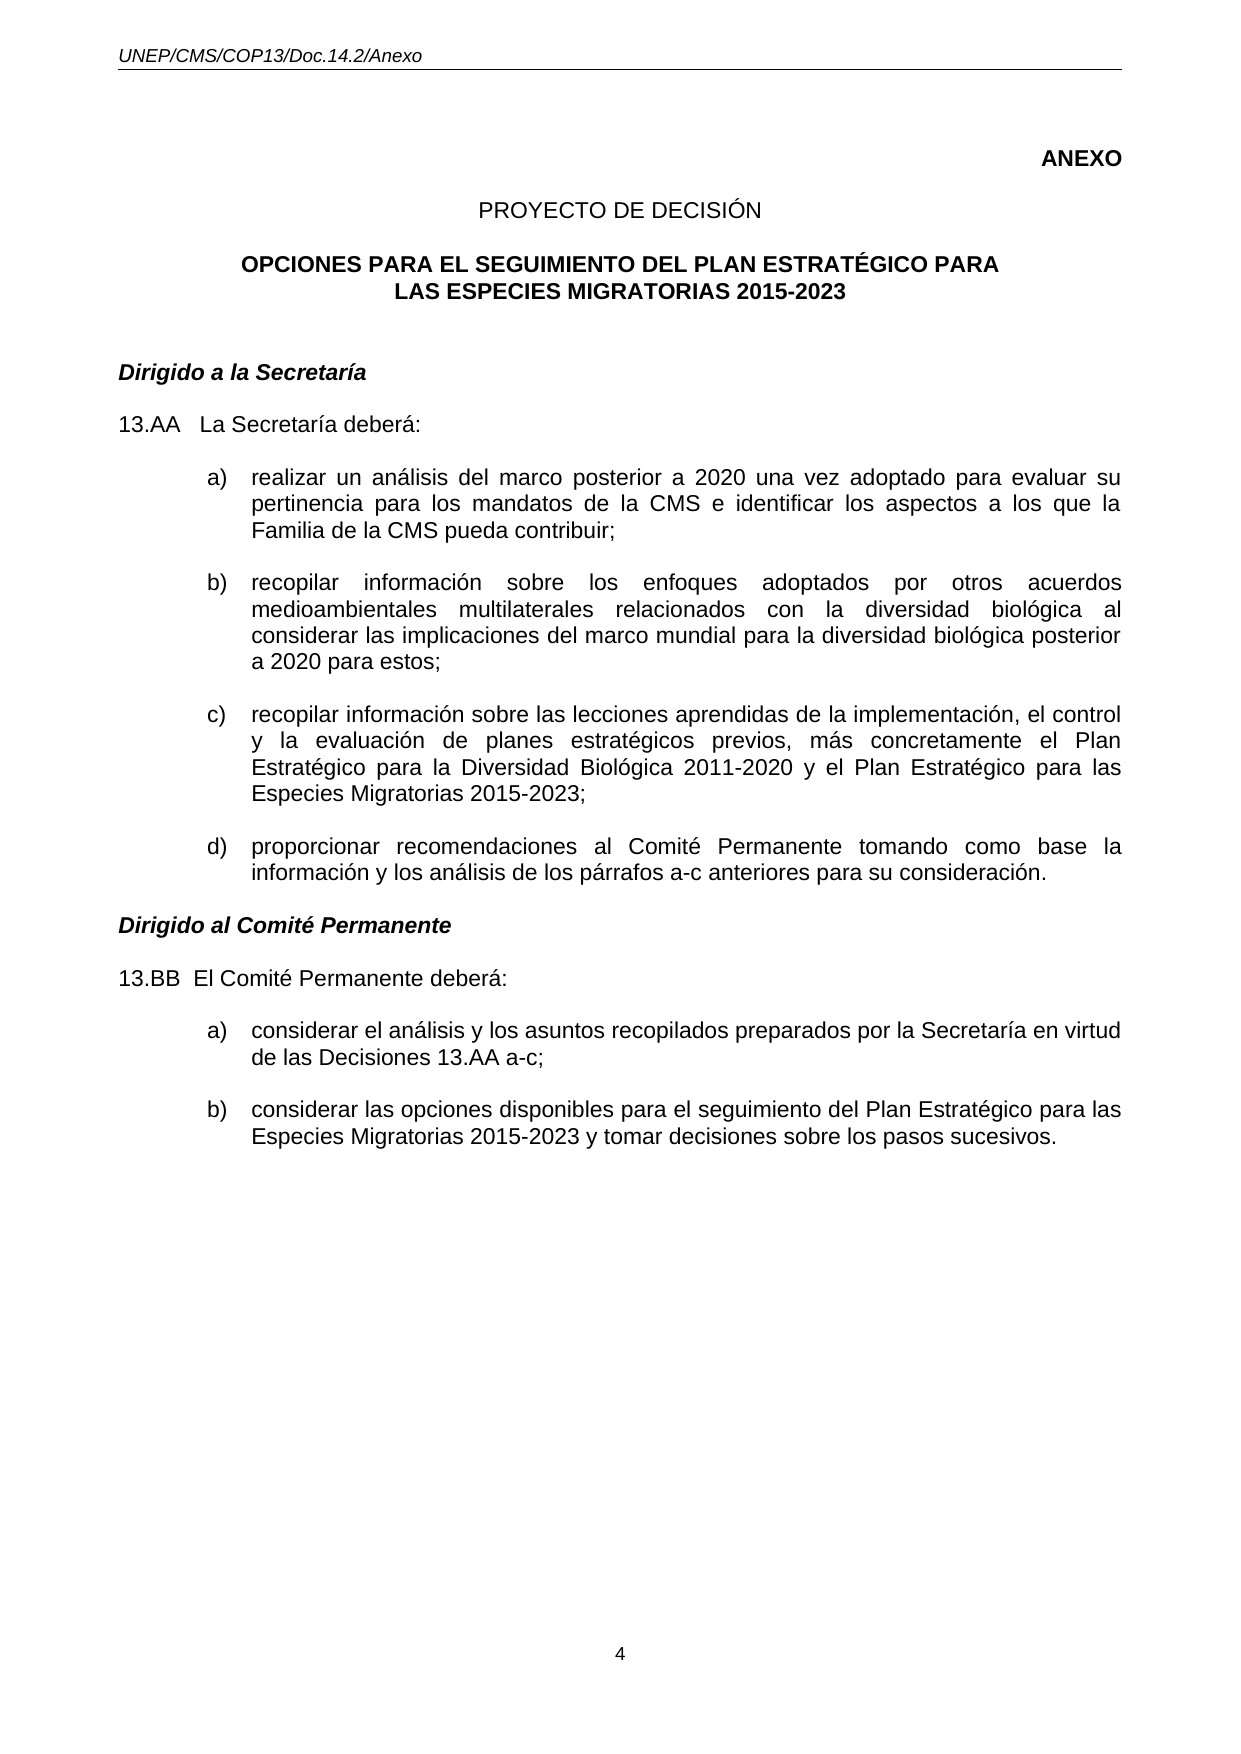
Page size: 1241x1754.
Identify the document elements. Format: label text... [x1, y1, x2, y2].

list realizar un análisis del marco posterior a 2020 una vez adoptado para evaluar su pertinencia para los mandatos de la CMS e identificar los aspectos a los que la Familia de la CMS pueda contribuir; [207, 464, 1122, 543]
text PROYECTO DE DECISIÓN [118, 197, 1122, 223]
list considerar las opciones disponibles para el seguimiento del Plan Estratégico para las Especies Migratorias 2015-2023 y tomar decisiones sobre los pasos sucesivos. [207, 1096, 1122, 1149]
text 13.BB El Comité Permanente deberá: [118, 964, 1122, 991]
text Dirigido al Comité Permanente [118, 912, 1122, 938]
list recopilar información sobre los enfoques adoptados por otros acuerdos medioambientales multilaterales relacionados con la diversidad biológica al considerar las implicaciones del marco mundial para la diversidad biológica posterior a 2020 para estos; [207, 569, 1122, 675]
text 13.AA La Secretaría deberá: [118, 411, 1122, 437]
text LAS ESPECIES MIGRATORIAS 2015-2023 [118, 276, 1122, 304]
list recopilar información sobre las lecciones aprendidas de la implementación, el control y la evaluación de planes estratégicos previos, más concretamente el Plan Estratégico para la Diversidad Biológica 2011-2020 y el Plan Estratégico para las Especies Migratorias 2015-2023; [207, 701, 1122, 806]
text Dirigido a la Secretaría [118, 358, 1122, 385]
list proporcionar recomendaciones al Comité Permanente tomando como base la información y los análisis de los párrafos a-c anteriores para su consideración. [207, 833, 1122, 886]
list considerar el análisis y los asuntos recopilados preparados por la Secretaría en virtud de las Decisiones 13.AA a-c; [207, 1017, 1122, 1070]
text Anexo [118, 144, 1122, 171]
text OPCIONES PARA EL SEGUIMIENTO DEL PLAN ESTRATÉGICO PARA [118, 252, 1122, 276]
